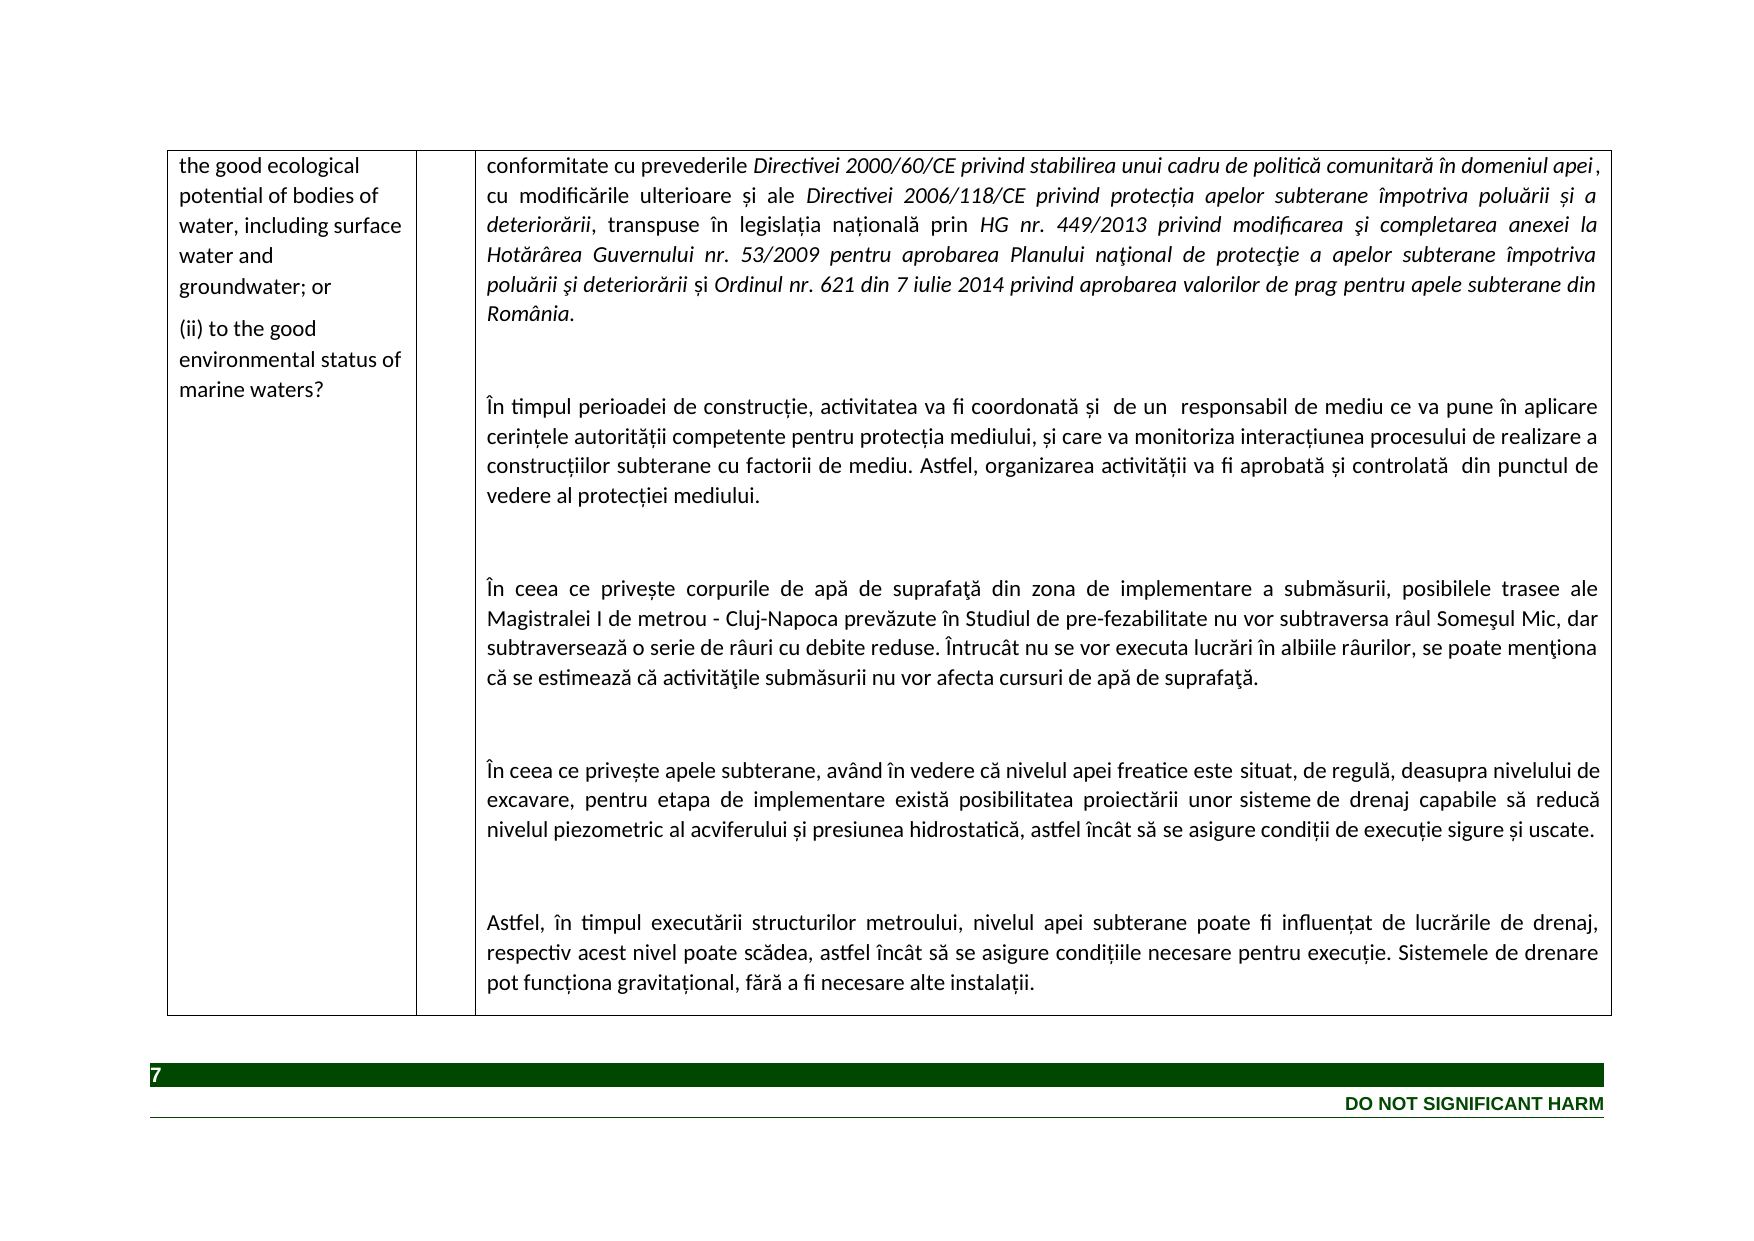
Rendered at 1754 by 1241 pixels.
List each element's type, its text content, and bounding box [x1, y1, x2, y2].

table_cell X [417, 151, 475, 1015]
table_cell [168, 151, 416, 1015]
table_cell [476, 151, 1611, 1015]
